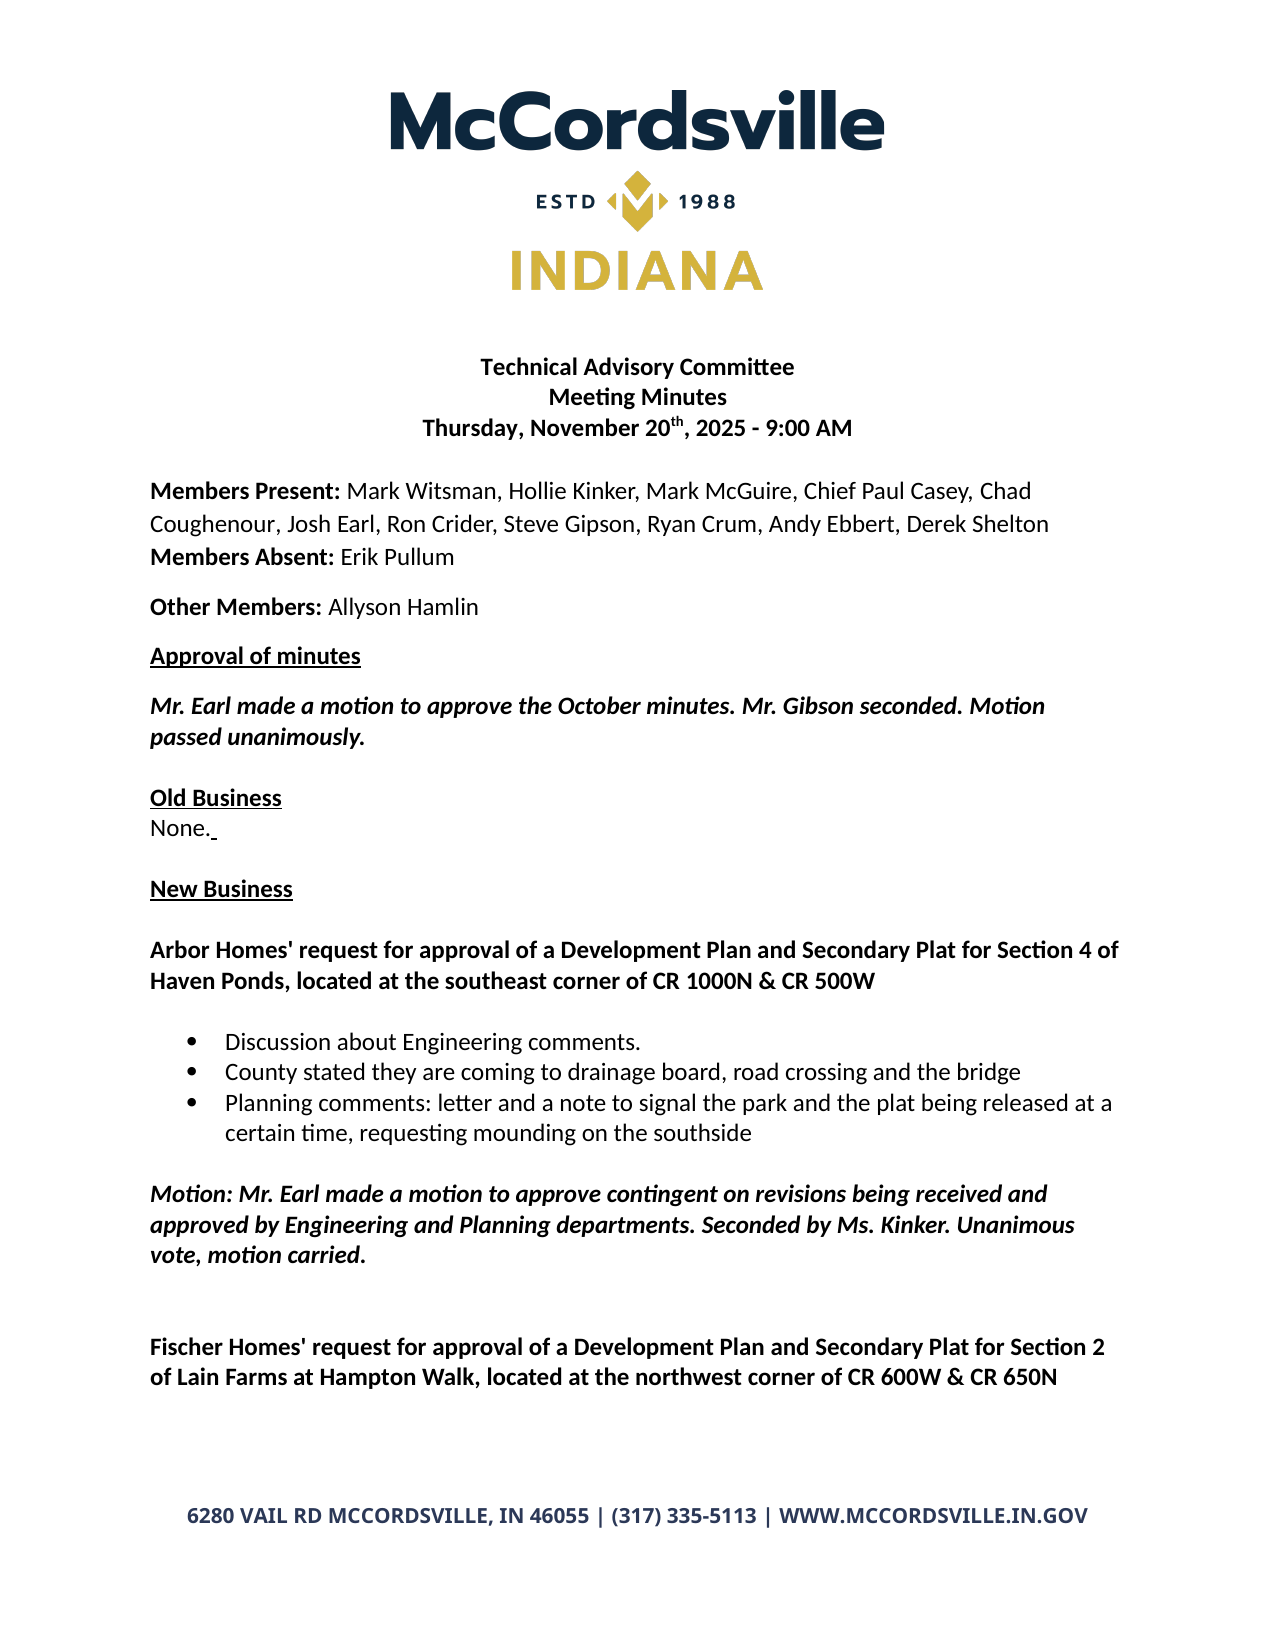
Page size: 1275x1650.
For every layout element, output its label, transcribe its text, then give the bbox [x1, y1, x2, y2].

text Meeting Minutes [150, 382, 1125, 412]
text Motion: Mr. Earl made a motion to approve contingent on revisions being received and approved by Engineering and Planning departments. Seconded by Ms. Kinker. Unanimous vote, motion carried. [150, 1178, 1125, 1270]
picture [390, 90, 885, 290]
list Discussion about Engineering comments. [187, 1026, 1125, 1056]
list Planning comments: letter and a note to signal the park and the plat being released at a certain time, requesting mounding on the southside [187, 1087, 1125, 1178]
text Fischer Homes' request for approval of a Development Plan and Secondary Plat for Section 2 of Lain Farms at Hampton Walk, located at the northwest corner of CR 600W & CR 650N [150, 1331, 1125, 1423]
text Technical Advisory Committee [150, 351, 1125, 382]
text Approval of minutes [150, 641, 1125, 671]
text Old Business None. [150, 782, 1125, 843]
text Thursday, November 20th, 2025 - 9:00 AM [150, 412, 1125, 443]
text Other Members: Allyson Hamlin [150, 591, 1125, 621]
text New Business [150, 873, 1125, 904]
text Arbor Homes' request for approval of a Development Plan and Secondary Plat for Section 4 of Haven Ponds, located at the southeast corner of CR 1000N & CR 500W [150, 934, 1125, 1026]
list County stated they are coming to drainage board, road crossing and the bridge [187, 1056, 1125, 1087]
text Members Present: Mark Witsman, Hollie Kinker, Mark McGuire, Chief Paul Casey, Chad Coughenour, Josh Earl, Ron Crider, Steve Gipson, Ryan Crum, Andy Ebbert, Derek Shelton Members Absent: Erik Pullum [150, 443, 1125, 572]
text Mr. Earl made a motion to approve the October minutes. Mr. Gibson seconded. Motion passed unanimously. [150, 690, 1125, 782]
